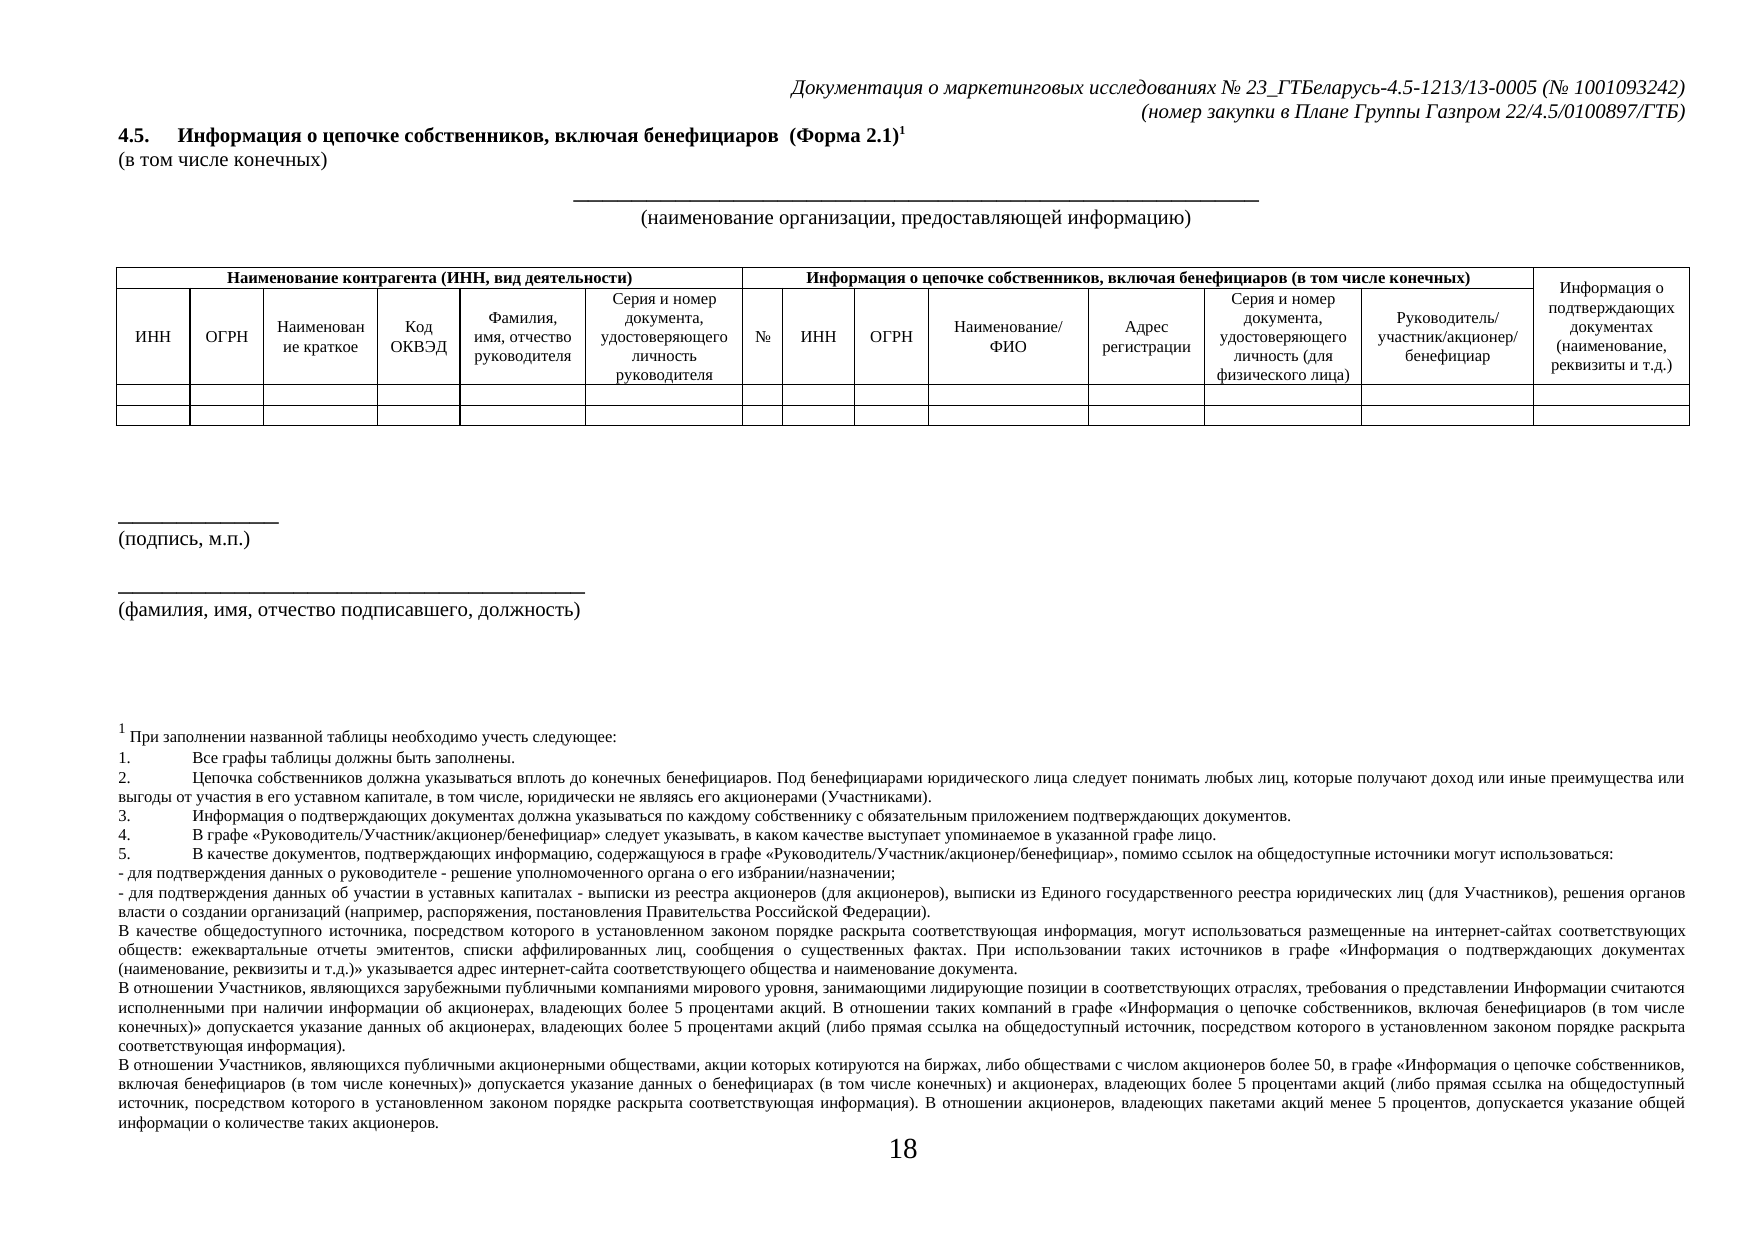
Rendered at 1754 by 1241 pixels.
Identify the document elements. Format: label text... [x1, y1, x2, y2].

table_cell [929, 385, 1088, 404]
table_cell [264, 385, 377, 404]
text (наименование организации, предоставляющей информацию) [144, 205, 1687, 229]
text _______________________________________________ [144, 171, 1687, 205]
table_cell [378, 385, 459, 404]
table_cell [855, 385, 928, 404]
table_cell [117, 385, 189, 404]
table_cell [1089, 406, 1204, 425]
table_cell [1534, 385, 1689, 404]
table_cell Наименование краткое [264, 289, 377, 384]
table_cell [783, 385, 854, 404]
table_cell [1534, 406, 1689, 425]
table_cell [1362, 406, 1533, 425]
table_cell [1362, 385, 1533, 404]
text (фамилия, имя, отчество подписавшего, должность) [118, 596, 1687, 621]
table_cell Адрес регистрации [1089, 289, 1204, 384]
table_cell [783, 406, 854, 425]
table_cell ОГРН [191, 289, 263, 384]
table_cell [461, 385, 585, 404]
text ________________________________ [118, 563, 1687, 596]
table_cell Фамилия, имя, отчество руководителя [461, 289, 585, 384]
table_cell Серия и номер документа, удостоверяющего личность руководителя [586, 289, 742, 384]
table_cell [191, 406, 263, 425]
table_cell [743, 385, 782, 404]
table_cell [1089, 385, 1204, 404]
table_cell [1205, 406, 1361, 425]
text ___________ [118, 493, 1687, 526]
table_cell [743, 406, 782, 425]
table_cell ИНН [117, 289, 189, 384]
table_cell № [743, 289, 782, 384]
table_cell [264, 406, 377, 425]
table_cell [461, 406, 585, 425]
list Информация о цепочке собственников, включая бенефициаров (Форма 2.1) [118, 123, 1687, 147]
text (в том числе конечных) [118, 147, 1687, 171]
table_cell [586, 385, 742, 404]
table_cell [929, 406, 1088, 425]
text (подпись, м.п.) [118, 526, 1687, 550]
table_cell Код ОКВЭД [378, 289, 459, 384]
table_cell Руководитель/ участник/акционер/ бенефициар [1362, 289, 1533, 384]
table_cell [191, 385, 263, 404]
table_cell Наименование/ ФИО [929, 289, 1088, 384]
table_cell [586, 406, 742, 425]
table_cell Серия и номер документа, удостоверяющего личность (для физического лица) [1205, 289, 1361, 384]
table_cell [855, 406, 928, 425]
table_cell ИНН [783, 289, 854, 384]
table_header Информация о цепочке собственников, включая бенефициаров (в том числе конечных) [743, 268, 1533, 287]
table_cell [1205, 385, 1361, 404]
table_cell [117, 406, 189, 425]
table_header Наименование контрагента (ИНН, вид деятельности) [117, 268, 742, 287]
table_cell [378, 406, 459, 425]
table_header Информация о подтверждающих документах (наименование, реквизиты и т.д.) [1534, 268, 1689, 384]
table_cell ОГРН [855, 289, 928, 384]
